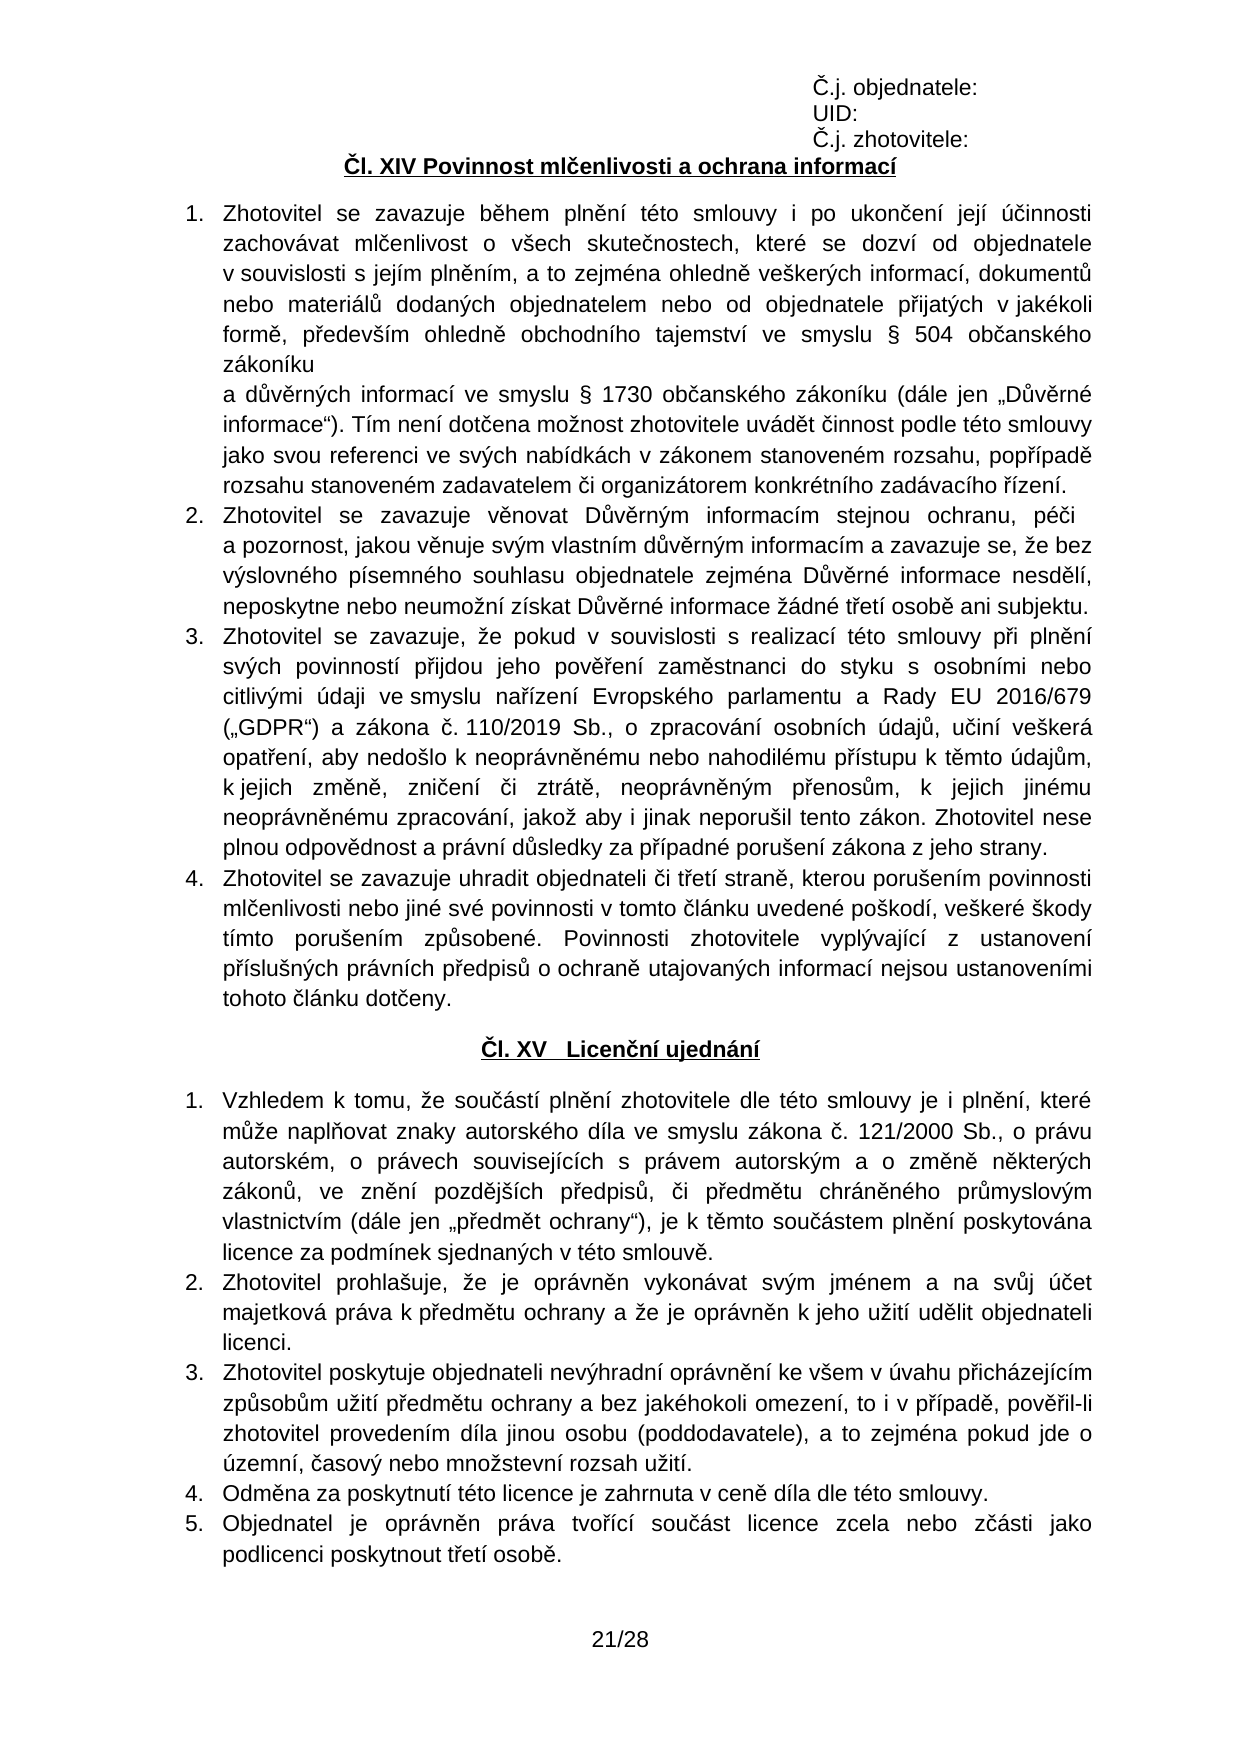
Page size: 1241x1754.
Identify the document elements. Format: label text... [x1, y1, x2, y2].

list Zhotovitel se zavazuje během plnění této smlouvy i po ukončení její účinnosti zachovávat mlčenlivost o všech skutečnostech, které se dozví od objednatele v souvislosti s jejím plněním, a to zejména ohledně veškerých informací, dokumentů nebo materiálů dodaných objednatelem nebo od objednatele přijatých v jakékoli formě, především ohledně obchodního tajemství ve smyslu § 504 občanského zákoníku a důvěrných informací ve smyslu § 1730 občanského zákoníku (dále jen „Důvěrné informace“). Tím není dotčena možnost zhotovitele uvádět činnost podle této smlouvy jako svou referenci ve svých nabídkách v zákonem stanoveném rozsahu, popřípadě rozsahu stanoveném zadavatelem či organizátorem konkrétního zadávacího řízení. [185, 200, 1093, 498]
list Vzhledem k tomu, že součástí plnění zhotovitele dle této smlouvy je i plnění, které může naplňovat znaky autorského díla ve smyslu zákona č. 121/2000 Sb., o právu autorském, o právech souvisejících s právem autorským a o změně některých zákonů, ve znění pozdějších předpisů, či předmětu chráněného průmyslovým vlastnictvím (dále jen „předmět ochrany“), je k těmto součástem plnění poskytována licence za podmínek sjednaných v této smlouvě. [185, 1087, 1093, 1265]
text Čl. XIV Povinnost mlčenlivosti a ochrana informací [148, 153, 1093, 179]
list Objednatel je oprávněn práva tvořící součást licence zcela nebo zčásti jako podlicenci poskytnout třetí osobě. [185, 1510, 1093, 1567]
list Zhotovitel se zavazuje věnovat Důvěrným informacím stejnou ochranu, péči a pozornost, jakou věnuje svým vlastním důvěrným informacím a zavazuje se, že bez výslovného písemného souhlasu objednatele zejména Důvěrné informace nesdělí, neposkytne nebo neumožní získat Důvěrné informace žádné třetí osobě ani subjektu. [185, 502, 1093, 619]
list Zhotovitel se zavazuje, že pokud v souvislosti s realizací této smlouvy při plnění svých povinností přijdou jeho pověření zaměstnanci do styku s osobními nebo citlivými údaji ve smyslu nařízení Evropského parlamentu a Rady EU 2016/679 („GDPR“) a zákona č. 110/2019 Sb., o zpracování osobních údajů, učiní veškerá opatření, aby nedošlo k neoprávněnému nebo nahodilému přístupu k těmto údajům, k jejich změně, zničení či ztrátě, neoprávněným přenosům, k jejich jinému neoprávněnému zpracování, jakož aby i jinak neporušil tento zákon. Zhotovitel nese plnou odpovědnost a právní důsledky za případné porušení zákona z jeho strany. [185, 623, 1093, 861]
list Zhotovitel poskytuje objednateli nevýhradní oprávnění ke všem v úvahu přicházejícím způsobům užití předmětu ochrany a bez jakéhokoli omezení, to i v případě, pověřil-li zhotovitel provedením díla jinou osobu (poddodavatele), a to zejména pokud jde o územní, časový nebo množstevní rozsah užití. [185, 1359, 1093, 1476]
list Zhotovitel prohlašuje, že je oprávněn vykonávat svým jménem a na svůj účet majetková práva k předmětu ochrany a že je oprávněn k jeho užití udělit objednateli licenci. [185, 1269, 1093, 1356]
text Čl. XV Licenční ujednání [148, 1036, 1093, 1063]
list Zhotovitel se zavazuje uhradit objednateli či třetí straně, kterou porušením povinnosti mlčenlivosti nebo jiné své povinnosti v tomto článku uvedené poškodí, veškeré škody tímto porušením způsobené. Povinnosti zhotovitele vyplývající z ustanovení příslušných právních předpisů o ochraně utajovaných informací nejsou ustanoveními tohoto článku dotčeny. [185, 864, 1093, 1012]
list Odměna za poskytnutí této licence je zahrnuta v ceně díla dle této smlouvy. [185, 1480, 1093, 1507]
